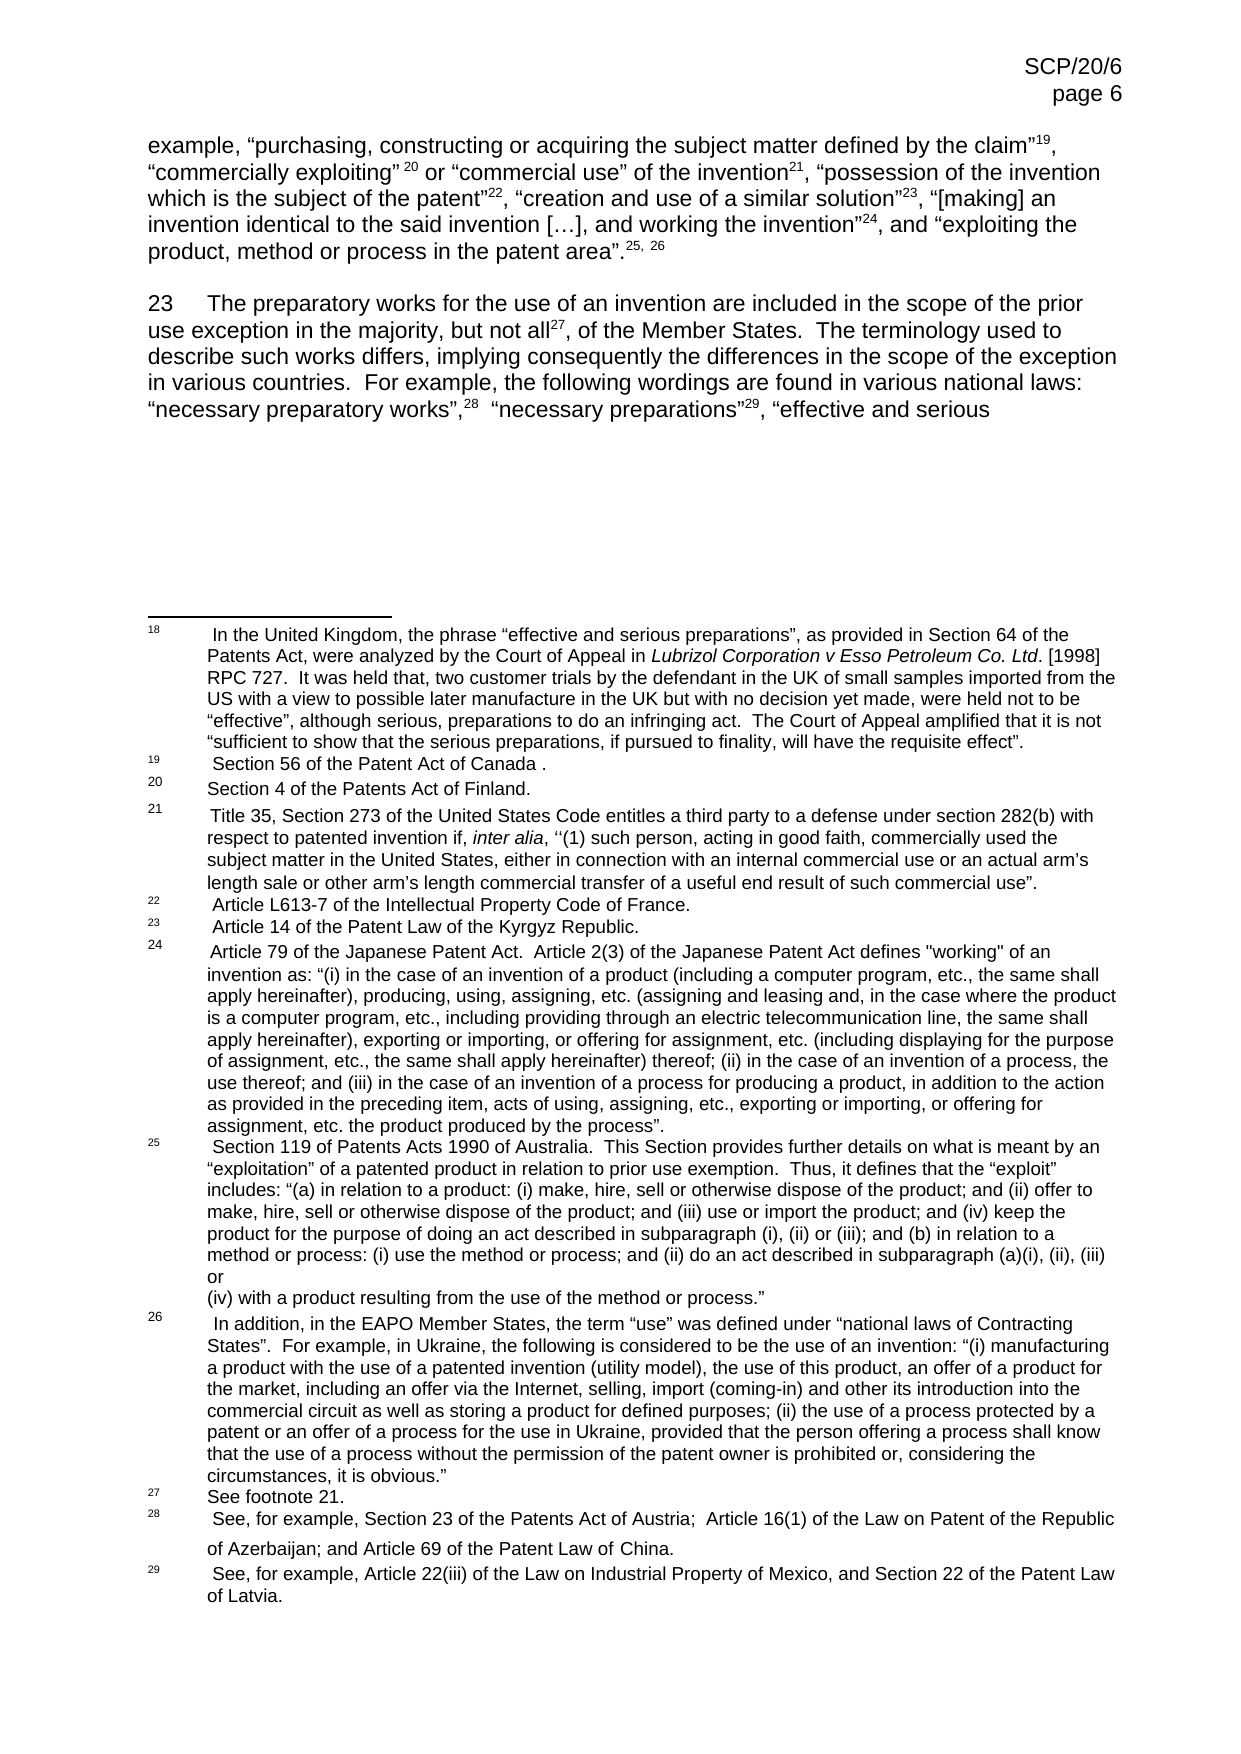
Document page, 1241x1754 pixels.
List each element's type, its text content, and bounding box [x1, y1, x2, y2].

text The preparatory works for the use of an invention are included in the scope of the prior use exception in the majority, but not all, of the Member States. The terminology used to describe such works differs, implying consequently the differences in the scope of the exception in various countries. For example, the following wordings are found in various national laws: “necessary preparatory works”, “necessary preparations”, “effective and serious preparations”, “real and serious preparations”, “considerable and serious preparations”, “substantial preparations”, “necessary arrangements”, “actual preparations”, “preparing for the working of the invention”, and “required preparation” as defined in the applicable laws. In this regard, in Australia, the prior use exception also covered the activity of a person who “had taken definite steps (contractually or otherwise)” to exploit the product, method or process in the patent area. In the Netherlands, any party who, inter alia, “commenced implementation of his intention to manufacture or apply, in or for his business” is covered by such exception. [148, 290, 1122, 422]
text For most Member States, it is sufficient that the person “was using the invention” or “was making effective and serious preparations for such use” before the filing date (or the priority date). Some applicable laws provide further information on the scope of use by stating, in general, that the following activities are not considered infringement of patent rights, for example, “purchasing, constructing or acquiring the subject matter defined by the claim”, “commercially exploiting” or “commercial use” of the invention, “possession of the invention which is the subject of the patent”, “creation and use of a similar solution”, “[making] an invention identical to the said invention […], and working the invention”, and “exploiting the product, method or process in the patent area”., [148, 132, 1122, 264]
